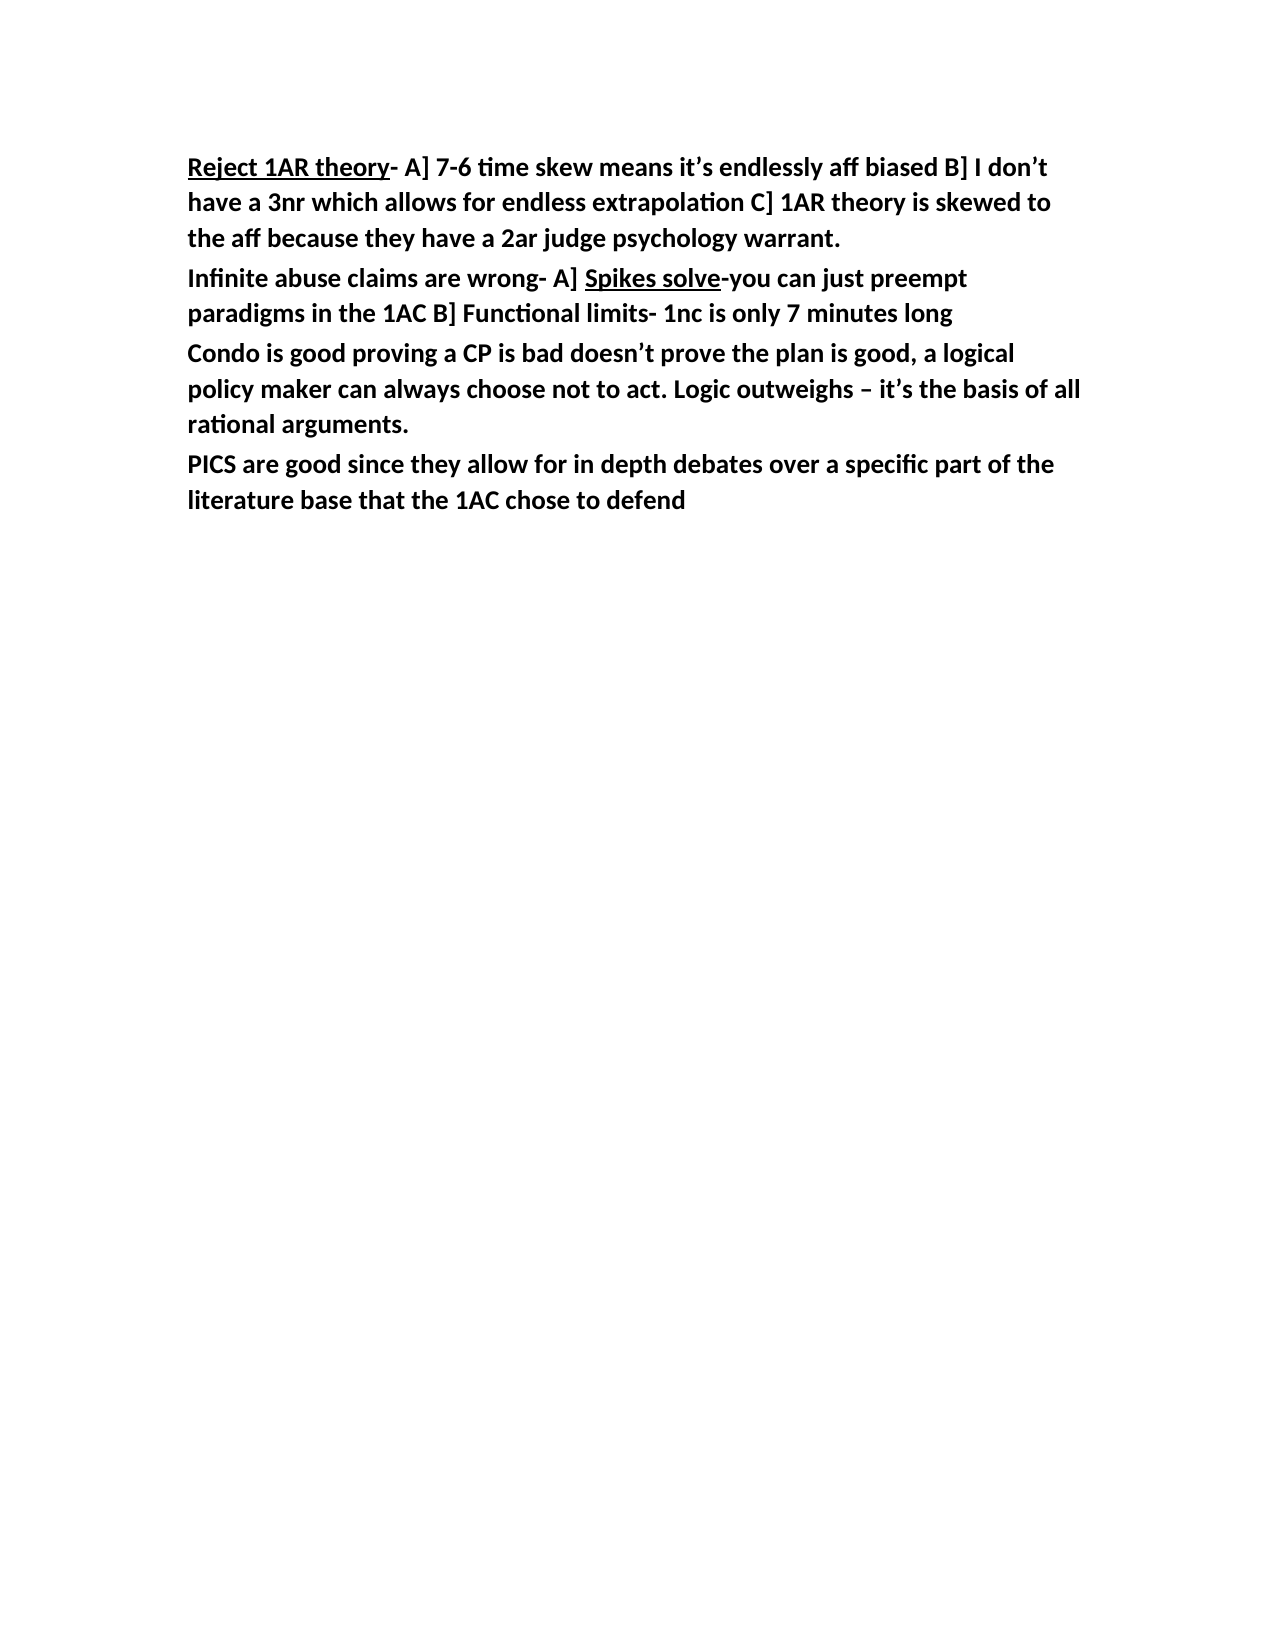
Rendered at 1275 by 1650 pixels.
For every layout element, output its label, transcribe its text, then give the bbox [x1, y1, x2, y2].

subtitle Reject 1AR theory- A] 7-6 time skew means it’s endlessly aff biased B] I don’t have a 3nr which allows for endless extrapolation C] 1AR theory is skewed to the aff because they have a 2ar judge psychology warrant. [187, 150, 1087, 254]
subtitle Condo is good proving a CP is bad doesn’t prove the plan is good, a logical policy maker can always choose not to act. Logic outweighs – it’s the basis of all rational arguments. [187, 336, 1087, 441]
subtitle PICS are good since they allow for in depth debates over a specific part of the literature base that the 1AC chose to defend [187, 447, 1087, 516]
subtitle Infinite abuse claims are wrong- A] Spikes solve-you can just preempt paradigms in the 1AC B] Functional limits- 1nc is only 7 minutes long [187, 261, 1087, 330]
